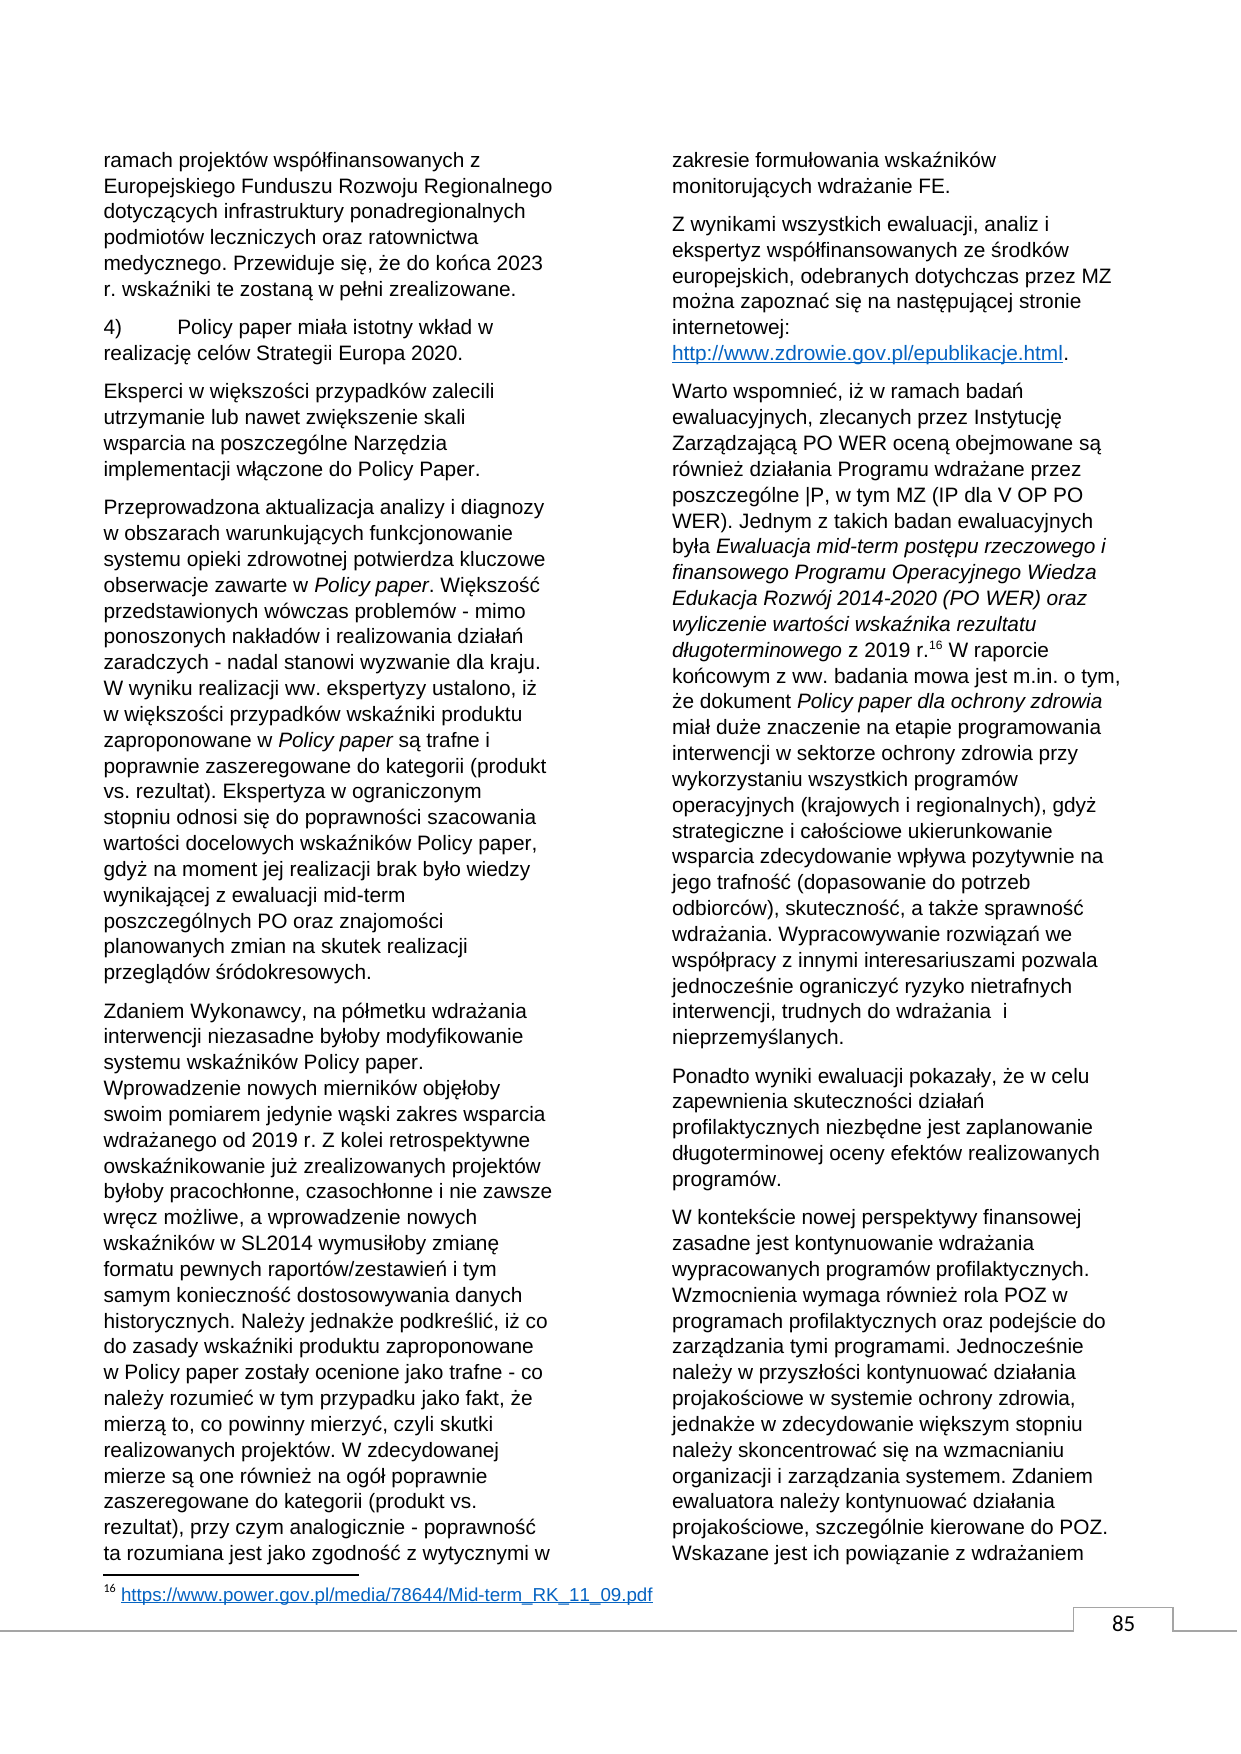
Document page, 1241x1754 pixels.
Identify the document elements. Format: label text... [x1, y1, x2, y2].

text Warto wspomnieć, iż w ramach badań ewaluacyjnych, zlecanych przez Instytucję Zarządzającą PO WER oceną obejmowane są również działania Programu wdrażane przez poszczególne |P, w tym MZ (IP dla V OP PO WER). Jednym z takich badan ewaluacyjnych była Ewaluacja mid-term postępu rzeczowego i finansowego Programu Operacyjnego Wiedza Edukacja Rozwój 2014-2020 (PO WER) oraz wyliczenie wartości wskaźnika rezultatu długoterminowego z 2019 r. W raporcie końcowym z ww. badania mowa jest m.in. o tym, że dokument Policy paper dla ochrony zdrowia miał duże znaczenie na etapie programowania interwencji w sektorze ochrony zdrowia przy wykorzystaniu wszystkich programów operacyjnych (krajowych i regionalnych), gdyż strategiczne i całościowe ukierunkowanie wsparcia zdecydowanie wpływa pozytywnie na jego trafność (dopasowanie do potrzeb odbiorców), skuteczność, a także sprawność wdrażania. Wypracowywanie rozwiązań we współpracy z innymi interesariuszami pozwala jednocześnie ograniczyć ryzyko nietrafnych interwencji, trudnych do wdrażania i nieprzemyślanych. [672, 379, 1122, 1049]
text 4) Policy paper miała istotny wkład w realizację celów Strategii Europa 2020. [103, 315, 553, 365]
text Eksperci w większości przypadków zalecili utrzymanie lub nawet zwiększenie skali wsparcia na poszczególne Narzędzia implementacji włączone do Policy Paper. [103, 379, 553, 481]
text Zdaniem Wykonawcy, na półmetku wdrażania interwencji niezasadne byłoby modyfikowanie systemu wskaźników Policy paper. Wprowadzenie nowych mierników objęłoby swoim pomiarem jedynie wąski zakres wsparcia wdrażanego od 2019 r. Z kolei retrospektywne owskaźnikowanie już zrealizowanych projektów byłoby pracochłonne, czasochłonne i nie zawsze wręcz możliwe, a wprowadzenie nowych wskaźników w SL2014 wymusiłoby zmianę formatu pewnych raportów/zestawień i tym samym konieczność dostosowywania danych historycznych. Należy jednakże podkreślić, iż co do zasady wskaźniki produktu zaproponowane w Policy paper zostały ocenione jako trafne - co należy rozumieć w tym przypadku jako fakt, że mierzą to, co powinny mierzyć, czyli skutki realizowanych projektów. W zdecydowanej mierze są one również na ogół poprawnie zaszeregowane do kategorii (produkt vs. rezultat), przy czym analogicznie - poprawność ta rozumiana jest jako zgodność z wytycznymi w zakresie formułowania wskaźników monitorujących wdrażanie FE. [103, 998, 553, 1565]
text Z wynikami wszystkich ewaluacji, analiz i ekspertyz współfinansowanych ze środków europejskich, odebranych dotychczas przez MZ można zapoznać się na następującej stronie internetowej: http://www.zdrowie.gov.pl/epublikacje.html. [672, 212, 1122, 365]
text Ponadto wyniki ewaluacji pokazały, że w celu zapewnienia skuteczności działań profilaktycznych niezbędne jest zaplanowanie długoterminowej oceny efektów realizowanych programów. [672, 1063, 1122, 1191]
text Przeprowadzona aktualizacja analizy i diagnozy w obszarach warunkujących funkcjonowanie systemu opieki zdrowotnej potwierdza kluczowe obserwacje zawarte w Policy paper. Większość przedstawionych wówczas problemów - mimo ponoszonych nakładów i realizowania działań zaradczych - nadal stanowi wyzwanie dla kraju. W wyniku realizacji ww. ekspertyzy ustalono, iż w większości przypadków wskaźniki produktu zaproponowane w Policy paper są trafne i poprawnie zaszeregowane do kategorii (produkt vs. rezultat). Ekspertyza w ograniczonym stopniu odnosi się do poprawności szacowania wartości docelowych wskaźników Policy paper, gdyż na moment jej realizacji brak było wiedzy wynikającej z ewaluacji mid-term poszczególnych PO oraz znajomości planowanych zmian na skutek realizacji przeglądów śródokresowych. [103, 495, 553, 984]
